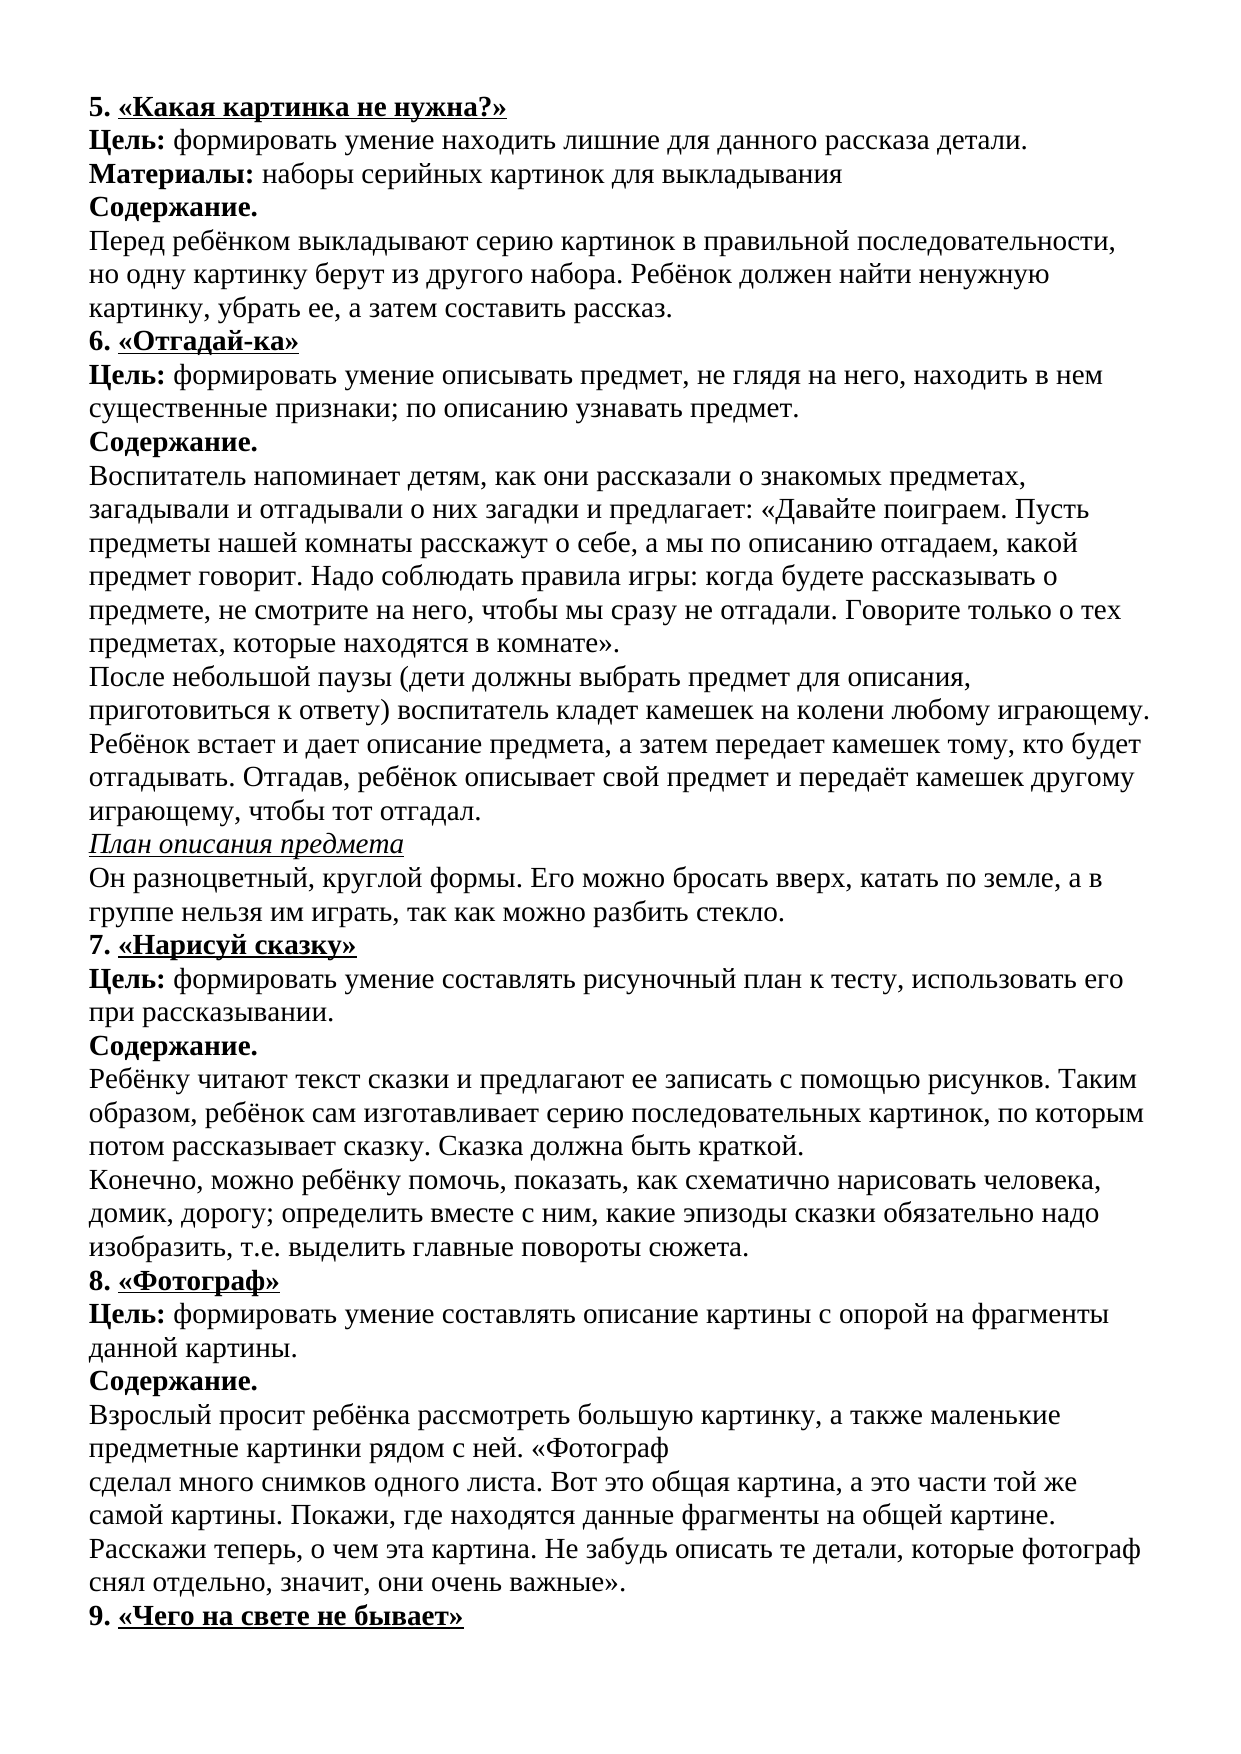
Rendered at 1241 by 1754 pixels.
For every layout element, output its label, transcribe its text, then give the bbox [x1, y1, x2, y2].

text Перед ребёнком выкладывают серию картинок в правильной последовательности, но одну картинку берут из другого набора. Ребёнок должен найти ненужную картинку, убрать ее, а затем составить рассказ. [89, 223, 1152, 323]
text Воспитатель напоминает детям, как они рассказали о знакомых предметах, загадывали и отгадывали о них загадки и предлагает: «Давайте поиграем. Пусть предметы нашей комнаты расскажут о себе, а мы по описанию отгадаем, какой предмет говорит. Надо соблюдать правила игры: когда будете рассказывать о предмете, не смотрите на него, чтобы мы сразу не отгадали. Говорите только о тех предметах, которые находятся в комнате». [89, 458, 1152, 659]
text Содержание. [89, 1028, 1152, 1061]
text План описания предмета [89, 827, 1152, 860]
text 9. «Чего на свете не бывает» [89, 1598, 1152, 1632]
text Содержание. [89, 1363, 1152, 1397]
text сделал много снимков одного листа. Вот это общая картина, а это части той же самой картины. Покажи, где находятся данные фрагменты на общей картине. Расскажи теперь, о чем эта картина. Не забудь описать те детали, которые фотограф снял отдельно, значит, они очень важные». [89, 1464, 1152, 1598]
text Ребёнку читают текст сказки и предлагают ее записать с помощью рисунков. Таким образом, ребёнок сам изготавливает серию последовательных картинок, по которым потом рассказывает сказку. Сказка должна быть краткой. [89, 1061, 1152, 1162]
text Цель: формировать умение находить лишние для данного рассказа детали. [89, 122, 1152, 156]
text Содержание. [89, 189, 1152, 223]
text Цель: формировать умение описывать предмет, не глядя на него, находить в нем существенные признаки; по описанию узнавать предмет. [89, 357, 1152, 424]
text Материалы: наборы серийных картинок для выкладывания [89, 156, 1152, 189]
text Содержание. [89, 424, 1152, 458]
text Цель: формировать умение составлять описание картины с опорой на фрагменты данной картины. [89, 1296, 1152, 1363]
text Он разноцветный, круглой формы. Его можно бросать вверх, катать по земле, а в группе нельзя им играть, так как можно разбить стекло. [89, 860, 1152, 927]
text Цель: формировать умение составлять рисуночный план к тесту, использовать его при рассказывании. [89, 961, 1152, 1028]
text 8. «Фотограф» [89, 1263, 1152, 1296]
text После небольшой паузы (дети должны выбрать предмет для описания, приготовиться к ответу) воспитатель кладет камешек на колени любому играющему. Ребёнок встает и дает описание предмета, а затем передает камешек тому, кто будет отгадывать. Отгадав, ребёнок описывает свой предмет и передаёт камешек другому играющему, чтобы тот отгадал. [89, 659, 1152, 827]
text Взрослый просит ребёнка рассмотреть большую картинку, а также маленькие предметные картинки рядом с ней. «Фотограф [89, 1397, 1152, 1464]
text 5. «Какая картинка не нужна?» [89, 89, 1152, 122]
text 6. «Отгадай-ка» [89, 323, 1152, 357]
text Конечно, можно ребёнку помочь, показать, как схематично нарисовать человека, домик, дорогу; определить вместе с ним, какие эпизоды сказки обязательно надо изобразить, т.е. выделить главные повороты сюжета. [89, 1162, 1152, 1263]
text 7. «Нарисуй сказку» [89, 927, 1152, 961]
